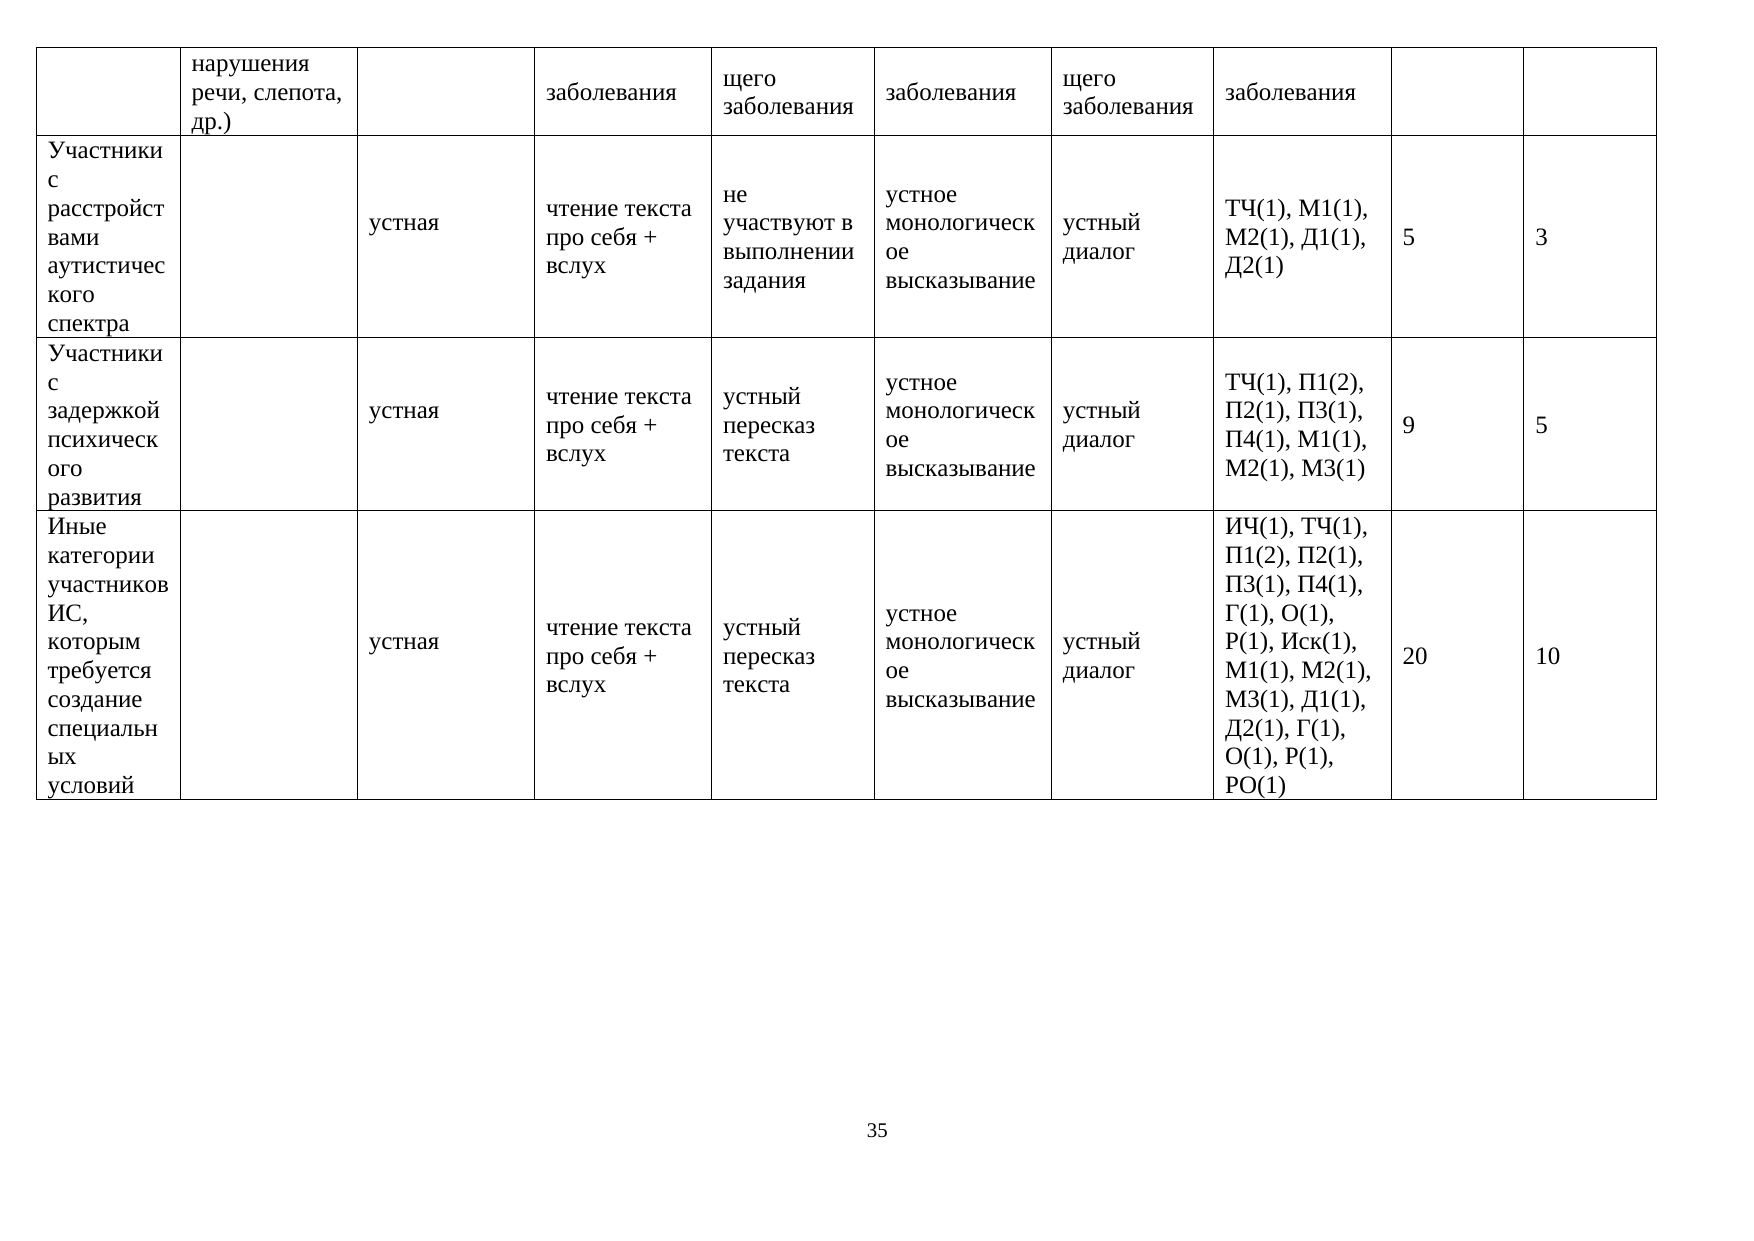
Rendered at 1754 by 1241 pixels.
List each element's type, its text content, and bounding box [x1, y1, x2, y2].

table_cell устное монологическое высказывание [875, 511, 1051, 799]
table_cell 5 [1392, 136, 1523, 337]
table_cell ТЧ(1), М1(1), М2(1), Д1(1), Д2(1) [1214, 136, 1391, 337]
table_cell не участвуют в выполнении задания [712, 136, 874, 337]
table_cell чтение текста про себя + вслух [535, 136, 711, 337]
table_cell устное монологическое высказывание [875, 338, 1051, 510]
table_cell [712, 48, 874, 134]
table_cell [1214, 48, 1391, 134]
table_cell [875, 48, 1051, 134]
table_cell Иные категории участников ИС, которым требуется создание специальных условий [37, 511, 180, 799]
table_cell устная [358, 136, 534, 337]
table_cell [181, 136, 357, 337]
table_cell устный пересказ текста [712, 338, 874, 510]
table_cell ТЧ(1), П1(2), П2(1), П3(1), П4(1), М1(1), М2(1), М3(1) [1214, 338, 1391, 510]
table_cell чтение текста про себя + вслух [535, 511, 711, 799]
table_cell [1392, 48, 1523, 134]
table_cell 5 [1524, 338, 1656, 510]
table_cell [358, 48, 534, 134]
table_cell 20 [1392, 511, 1523, 799]
table_cell [1524, 48, 1656, 134]
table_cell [181, 48, 357, 134]
table_cell устная [358, 511, 534, 799]
table_cell [181, 511, 357, 799]
table_cell 3 [1524, 136, 1656, 337]
table_cell устный диалог [1052, 511, 1213, 799]
table_cell 9 [1392, 338, 1523, 510]
table_cell устный диалог [1052, 338, 1213, 510]
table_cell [1052, 48, 1213, 134]
table_cell ИЧ(1), ТЧ(1), П1(2), П2(1), П3(1), П4(1), Г(1), О(1), Р(1), Иск(1), М1(1), М2(1), М3(1), Д1(1), Д2(1), Г(1), О(1), Р(1), РО(1) [1214, 511, 1391, 799]
table_cell устный диалог [1052, 136, 1213, 337]
table_cell устный пересказ текста [712, 511, 874, 799]
table_cell чтение текста про себя + вслух [535, 338, 711, 510]
table_cell устное монологическое высказывание [875, 136, 1051, 337]
table_cell 10 [1524, 511, 1656, 799]
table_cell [535, 48, 711, 134]
table_cell [181, 338, 357, 510]
table_cell устная [358, 338, 534, 510]
table_cell Участники с расстройствами аутистического спектра [37, 136, 180, 337]
table_cell Участники с задержкой психического развития [37, 338, 180, 510]
